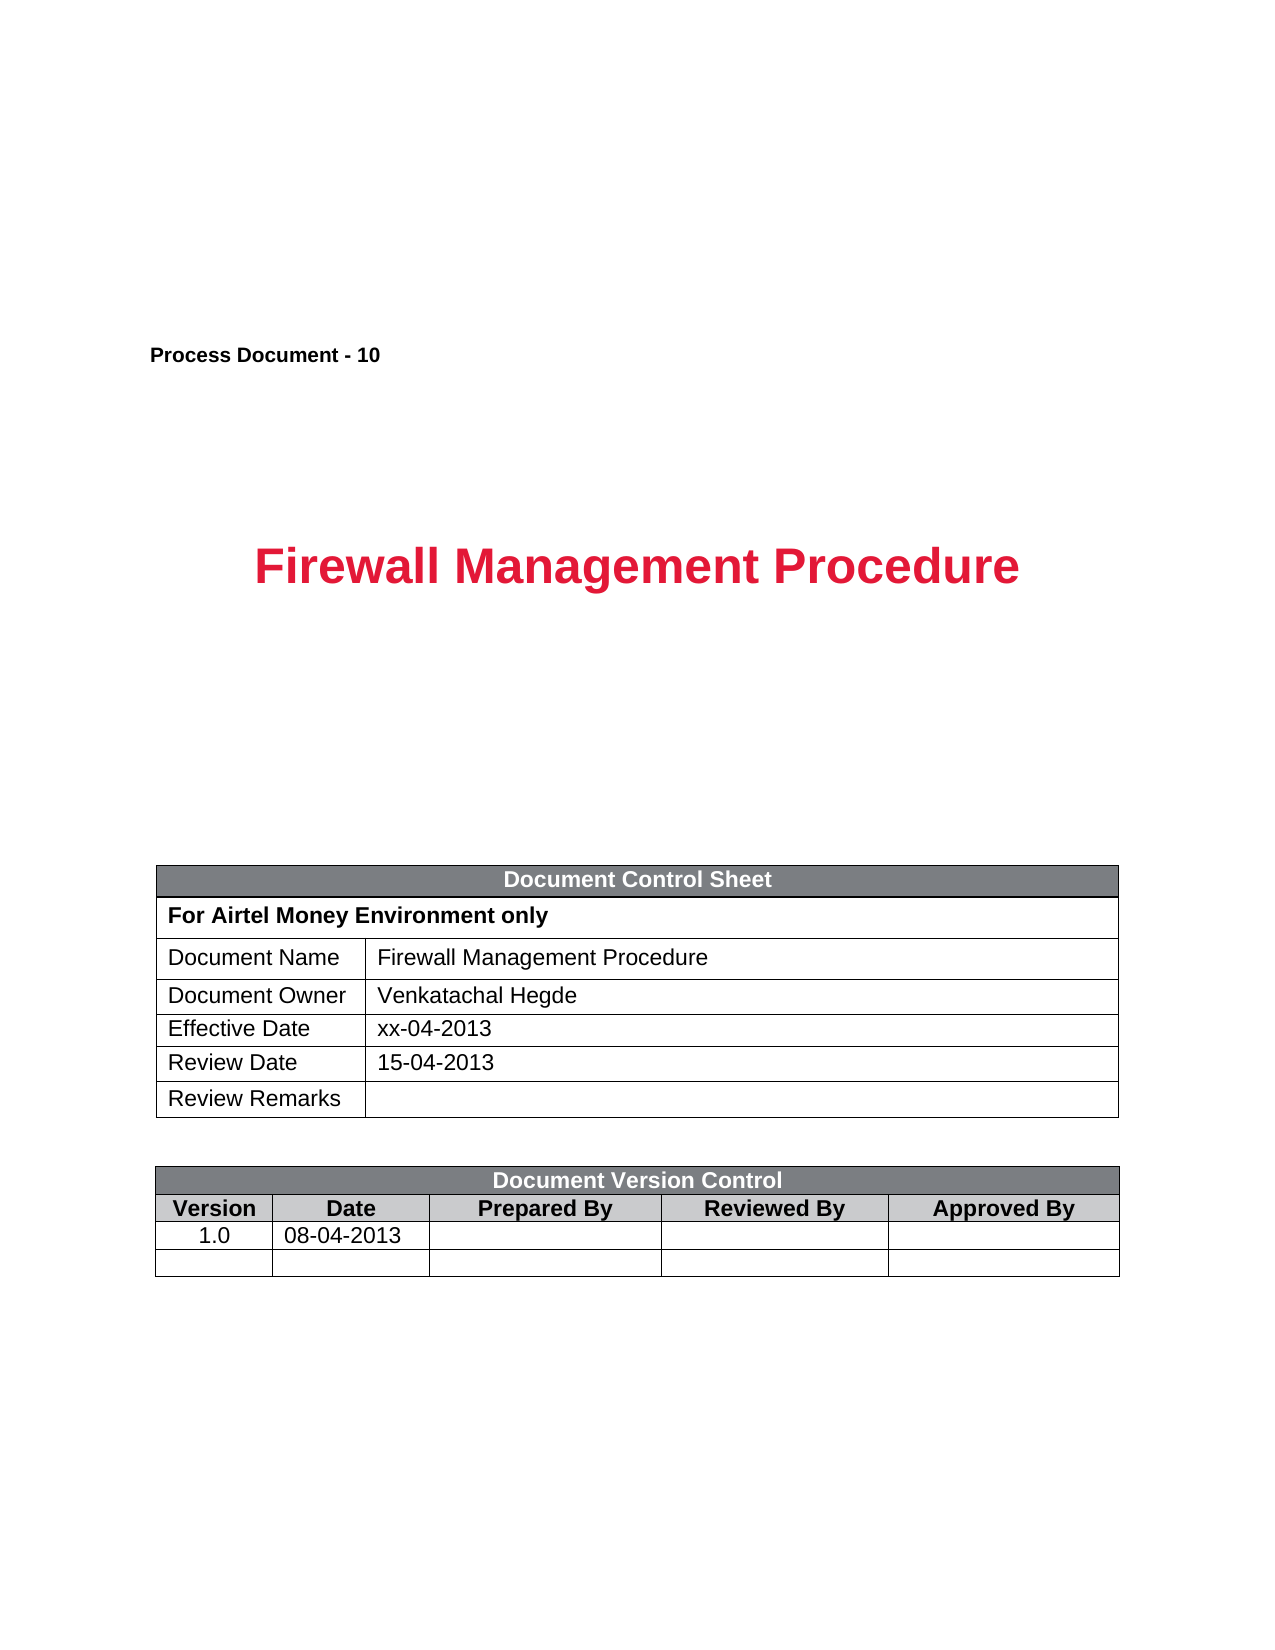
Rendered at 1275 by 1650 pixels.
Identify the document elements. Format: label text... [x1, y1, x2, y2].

table_cell Date [273, 1195, 429, 1221]
table_cell Review Date [157, 1047, 365, 1081]
table_cell Document Name [157, 939, 365, 979]
table_cell For Airtel Money Environment only [157, 898, 1118, 938]
table_cell [366, 1082, 1118, 1117]
text Process Document - 10 [150, 343, 1125, 367]
table_header Document Version Control [156, 1167, 1119, 1194]
table_cell Reviewed By [662, 1195, 888, 1221]
table_cell 08-04-2013 [273, 1222, 429, 1248]
table_cell [889, 1250, 1119, 1276]
table_cell Venkatachal Hegde [366, 980, 1118, 1014]
table_cell [430, 1222, 661, 1248]
table_cell Version [156, 1195, 272, 1221]
table_cell [889, 1222, 1119, 1248]
table_cell 1.0 [156, 1222, 272, 1248]
table_cell [156, 1250, 272, 1276]
table_cell Effective Date [157, 1015, 365, 1046]
table_cell Approved By [889, 1195, 1119, 1221]
table_cell Prepared By [430, 1195, 661, 1221]
table_cell xx-04-2013 [366, 1015, 1118, 1046]
table_header Document Control Sheet [157, 866, 1118, 896]
table_cell Review Remarks [157, 1082, 365, 1117]
table_cell 15-04-2013 [366, 1047, 1118, 1081]
table_cell Document Owner [157, 980, 365, 1014]
table_cell [430, 1250, 661, 1276]
table_cell [273, 1250, 429, 1276]
text Firewall Management Procedure [150, 537, 1125, 594]
table_cell Firewall Management Procedure [366, 939, 1118, 979]
table_cell [662, 1222, 888, 1248]
table_cell [662, 1250, 888, 1276]
